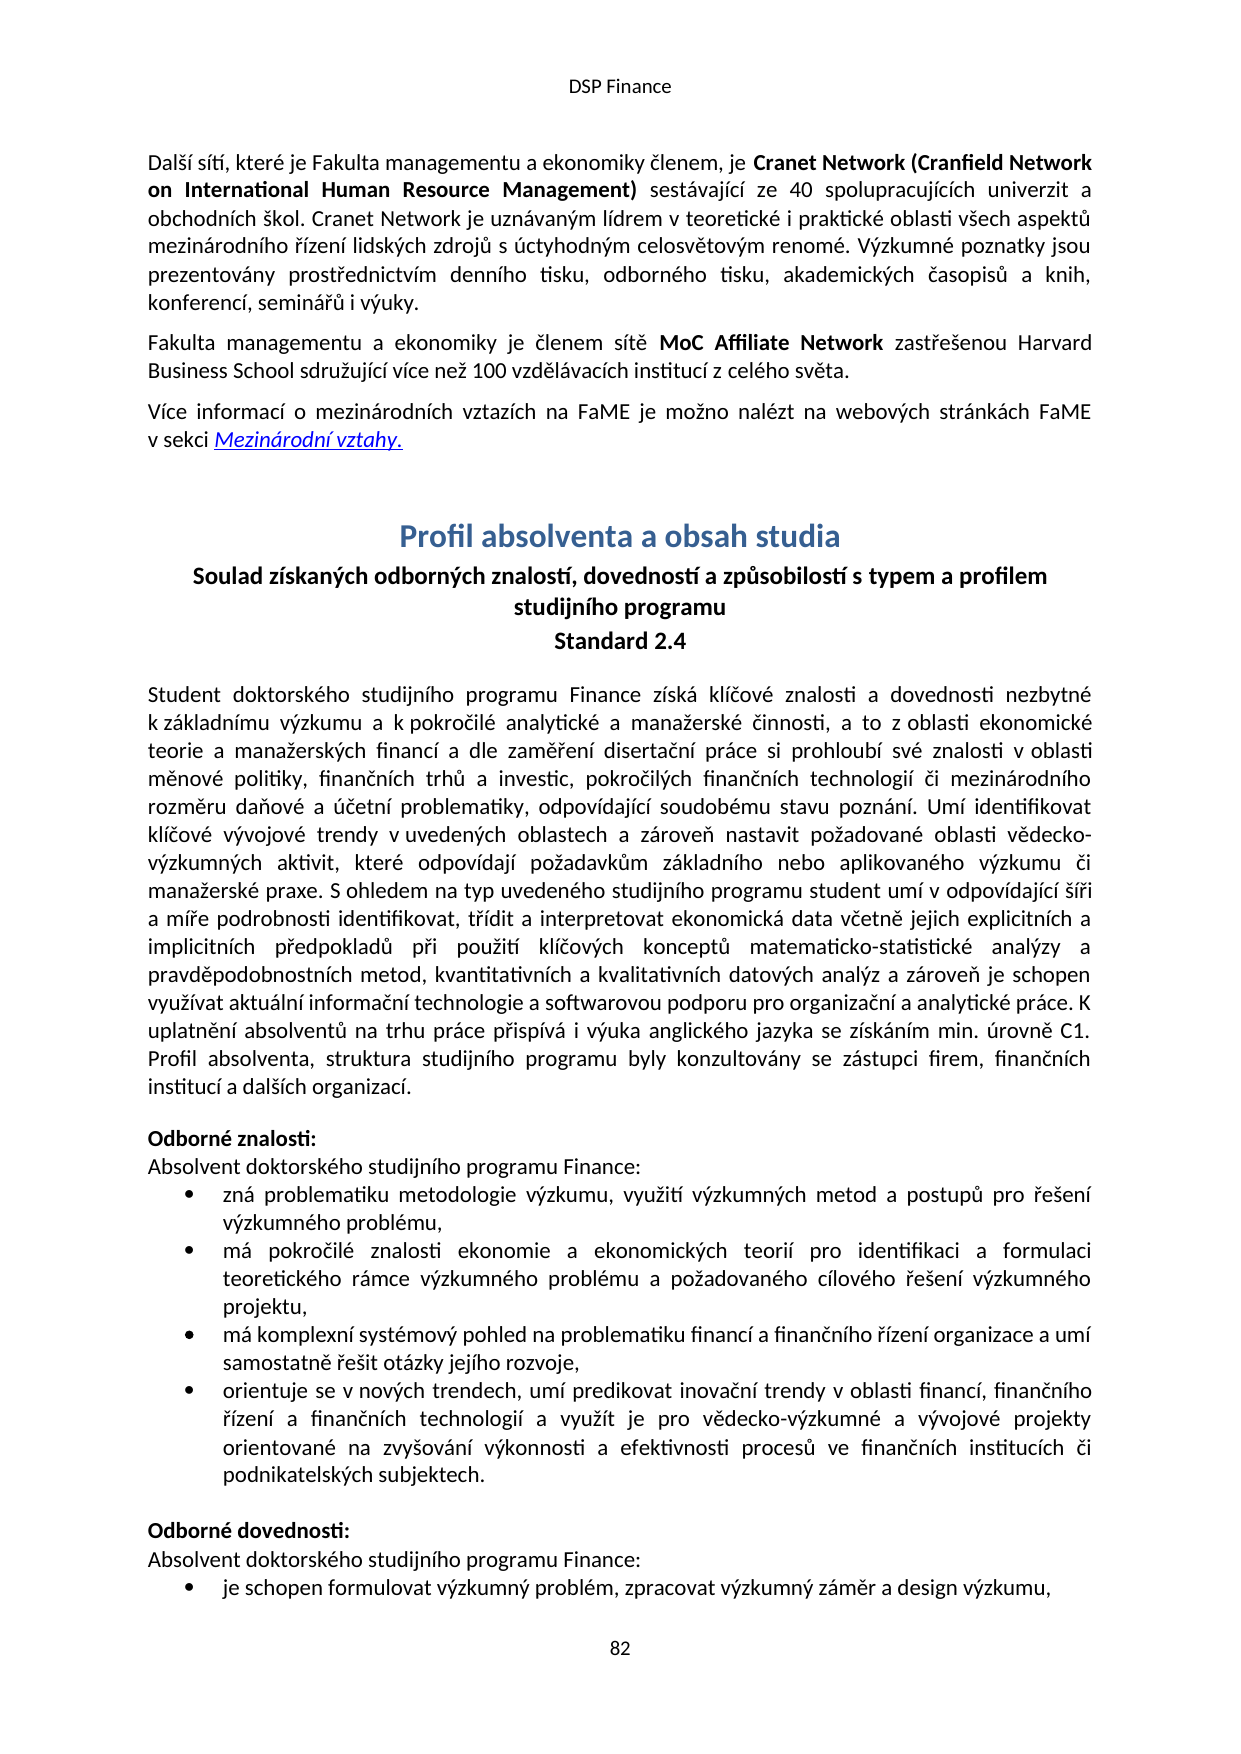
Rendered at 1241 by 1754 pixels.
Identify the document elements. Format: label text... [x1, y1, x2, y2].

text Absolvent doktorského studijního programu Finance: [148, 1152, 1093, 1180]
text Fakulta managementu a ekonomiky je členem sítě MoC Affiliate Network zastřešenou Harvard Business School sdružující více než 100 vzdělávacích institucí z celého světa. [148, 328, 1093, 384]
list je schopen formulovat výzkumný problém, zpracovat výzkumný záměr a design výzkumu, [185, 1573, 1093, 1601]
text Student doktorského studijního programu Finance získá klíčové znalosti a dovednosti nezbytné k základnímu výzkumu a k pokročilé analytické a manažerské činnosti, a to z oblasti ekonomické teorie a manažerských financí a dle zaměření disertační práce si prohloubí své znalosti v oblasti měnové politiky, finančních trhů a investic, pokročilých finančních technologií či mezinárodního rozměru daňové a účetní problematiky, odpovídající soudobému stavu poznání. Umí identifikovat klíčové vývojové trendy v uvedených oblastech a zároveň nastavit požadované oblasti vědecko-výzkumných aktivit, které odpovídají požadavkům základního nebo aplikovaného výzkumu či manažerské praxe. S ohledem na typ uvedeného studijního programu student umí v odpovídající šíři a míře podrobnosti identifikovat, třídit a interpretovat ekonomická data včetně jejich explicitních a implicitních předpokladů při použití klíčových konceptů matematicko-statistické analýzy a pravděpodobnostních metod, kvantitativních a kvalitativních datových analýz a zároveň je schopen využívat aktuální informační technologie a softwarovou podporu pro organizační a analytické práce. K uplatnění absolventů na trhu práce přispívá i výuka anglického jazyka se získáním min. úrovně C1. Profil absolventa, struktura studijního programu byly konzultovány se zástupci firem, finančních institucí a dalších organizací. [148, 680, 1093, 1100]
list zná problematiku metodologie výzkumu, využití výzkumných metod a postupů pro řešení výzkumného problému, [185, 1180, 1093, 1236]
text Odborné znalosti: [148, 1124, 1093, 1152]
list orientuje se v nových trendech, umí predikovat inovační trendy v oblasti financí, finančního řízení a finančních technologií a využít je pro vědecko-výzkumné a vývojové projekty orientované na zvyšování výkonnosti a efektivnosti procesů ve finančních institucích či podnikatelských subjektech. [185, 1377, 1093, 1489]
subtitle Profil absolventa a obsah studia [148, 515, 1093, 556]
text Více informací o mezinárodních vztazích na FaME je možno nalézt na webových stránkách FaME v sekci Mezinárodní vztahy. [148, 397, 1093, 453]
subtitle Soulad získaných odborných znalostí, dovedností a způsobilostí s typem a profilem studijního programu [148, 560, 1093, 621]
list má komplexní systémový pohled na problematiku financí a finančního řízení organizace a umí samostatně řešit otázky jejího rozvoje, [185, 1321, 1093, 1377]
text Absolvent doktorského studijního programu Finance: [148, 1545, 1093, 1573]
subtitle Standard 2.4 [148, 625, 1093, 656]
list má pokročilé znalosti ekonomie a ekonomických teorií pro identifikaci a formulaci teoretického rámce výzkumného problému a požadovaného cílového řešení výzkumného projektu, [185, 1236, 1093, 1321]
text Odborné dovednosti: [148, 1517, 1093, 1545]
text Další sítí, které je Fakulta managementu a ekonomiky členem, je Cranet Network (Cranfield Network on International Human Resource Management) sestávající ze 40 spolupracujících univerzit a obchodních škol. Cranet Network je uznávaným lídrem v teoretické i praktické oblasti všech aspektů mezinárodního řízení lidských zdrojů s úctyhodným celosvětovým renomé. Výzkumné poznatky jsou prezentovány prostřednictvím denního tisku, odborného tisku, akademických časopisů a knih, konferencí, seminářů i výuky. [148, 148, 1093, 316]
